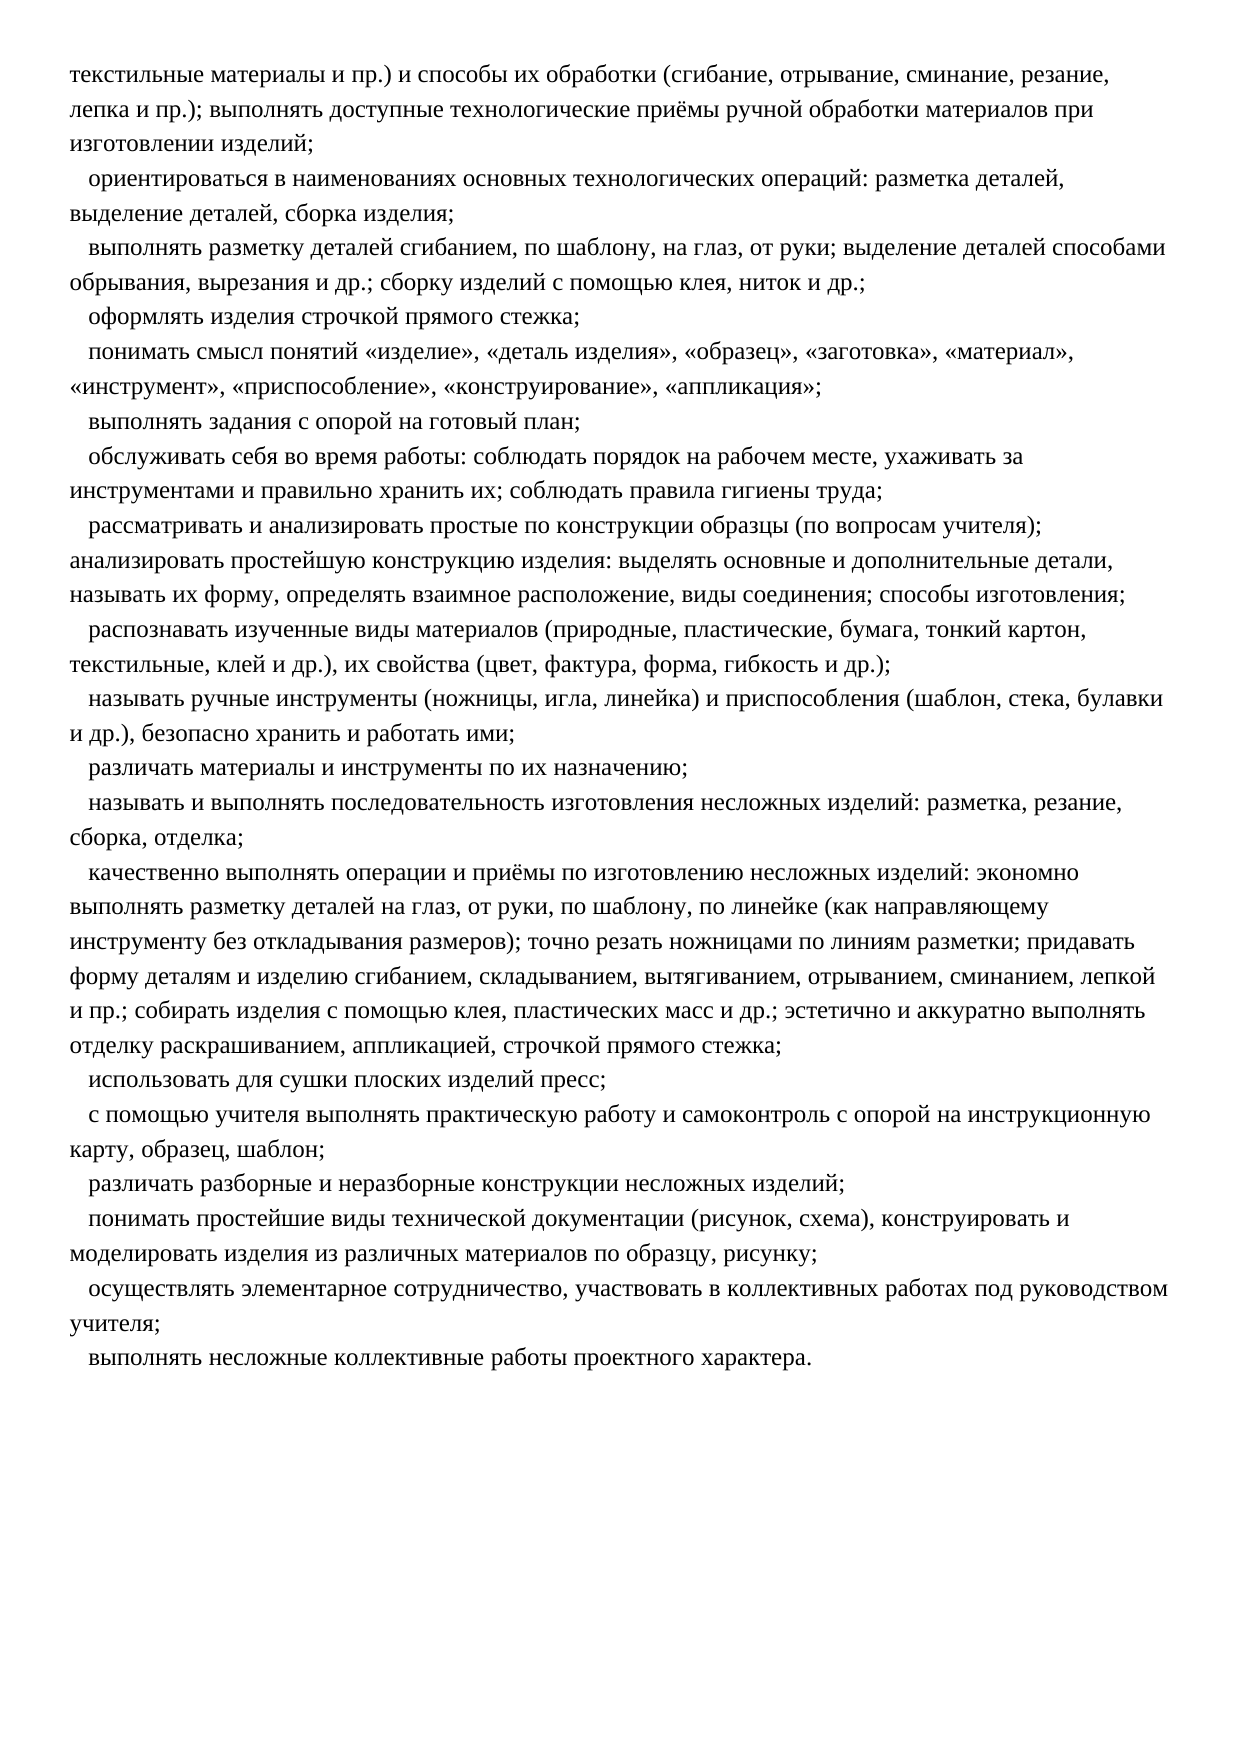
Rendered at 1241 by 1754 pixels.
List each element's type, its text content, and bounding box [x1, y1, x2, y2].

text использовать для сушки плоских изделий пресс; [88, 1065, 1184, 1093]
text распознавать изученные виды материалов (природные, пластические, бумага, тонкий картон, текстильные, клей и др.), их свойства (цвет, фактура, форма, гибкость и др.); [69, 614, 1089, 678]
text называть ручные инструменты (ножницы, игла, линейка) и приспособления (шаблон, стека, булавки и др.), безопасно хранить и работать ими; [69, 683, 1166, 747]
text выполнять несложные коллективные работы проектного характера. [88, 1342, 1184, 1371]
text обслуживать себя во время работы: соблюдать порядок на рабочем месте, ухаживать за инструментами и правильно хранить их; соблюдать правила гигиены труда; [69, 441, 1027, 504]
text рассматривать и анализировать простые по конструкции образцы (по вопросам учителя); анализировать простейшую конструкцию изделия: выделять основные и дополнительные детали, называть их форму, определять взаимное расположение, виды соединения; способы изготовления; [69, 510, 1184, 608]
text осуществлять элементарное сотрудничество, участвовать в коллективных работах под руководством учителя; [69, 1273, 1184, 1336]
text текстильные материалы и пр.) и способы их обработки (сгибание, отрывание, сминание, резание, лепка и пр.); выполнять доступные технологические приёмы ручной обработки материалов при изготовлении изделий; [69, 59, 1113, 157]
text различать разборные и неразборные конструкции несложных изделий; [88, 1169, 1184, 1197]
text называть и выполнять последовательность изготовления несложных изделий: разметка, резание, сборка, отделка; [69, 787, 1184, 851]
text ориентироваться в наименованиях основных технологических операций: разметка деталей, выделение деталей, сборка изделия; [69, 163, 1068, 226]
text с помощью учителя выполнять практическую работу и самоконтроль с опорой на инструкционную карту, образец, шаблон; [69, 1099, 1154, 1163]
text различать материалы и инструменты по их назначению; [88, 753, 1184, 782]
text «инструмент», «приспособление», «конструирование», «аппликация»; выполнять задания с опорой на готовый план; [69, 371, 825, 435]
text качественно выполнять операции и приёмы по изготовлению несложных изделий: экономно выполнять разметку деталей на глаз, от руки, по шаблону, по линейке (как направляющему инструменту без откладывания размеров); точно резать ножницами по линиям разметки; придавать форму деталям и изделию сгибанием, складыванием, вытягиванием, отрыванием, сминанием, лепкой и пр.; собирать изделия с помощью клея, пластических масс и др.; эстетично и аккуратно выполнять отделку раскрашиванием, аппликацией, строчкой прямого стежка; [69, 857, 1159, 1059]
text выполнять разметку деталей сгибанием, по шаблону, на глаз, от руки; выделение деталей способами обрывания, вырезания и др.; сборку изделий с помощью клея, ниток и др.; [69, 232, 1169, 296]
text оформлять изделия строчкой прямого стежка; [88, 302, 1184, 330]
text понимать простейшие виды технической документации (рисунок, схема), конструировать и моделировать изделия из различных материалов по образцу, рисунку; [69, 1203, 1073, 1267]
text понимать смысл понятий «изделие», «деталь изделия», «образец», «заготовка», «материал», [88, 336, 1184, 365]
